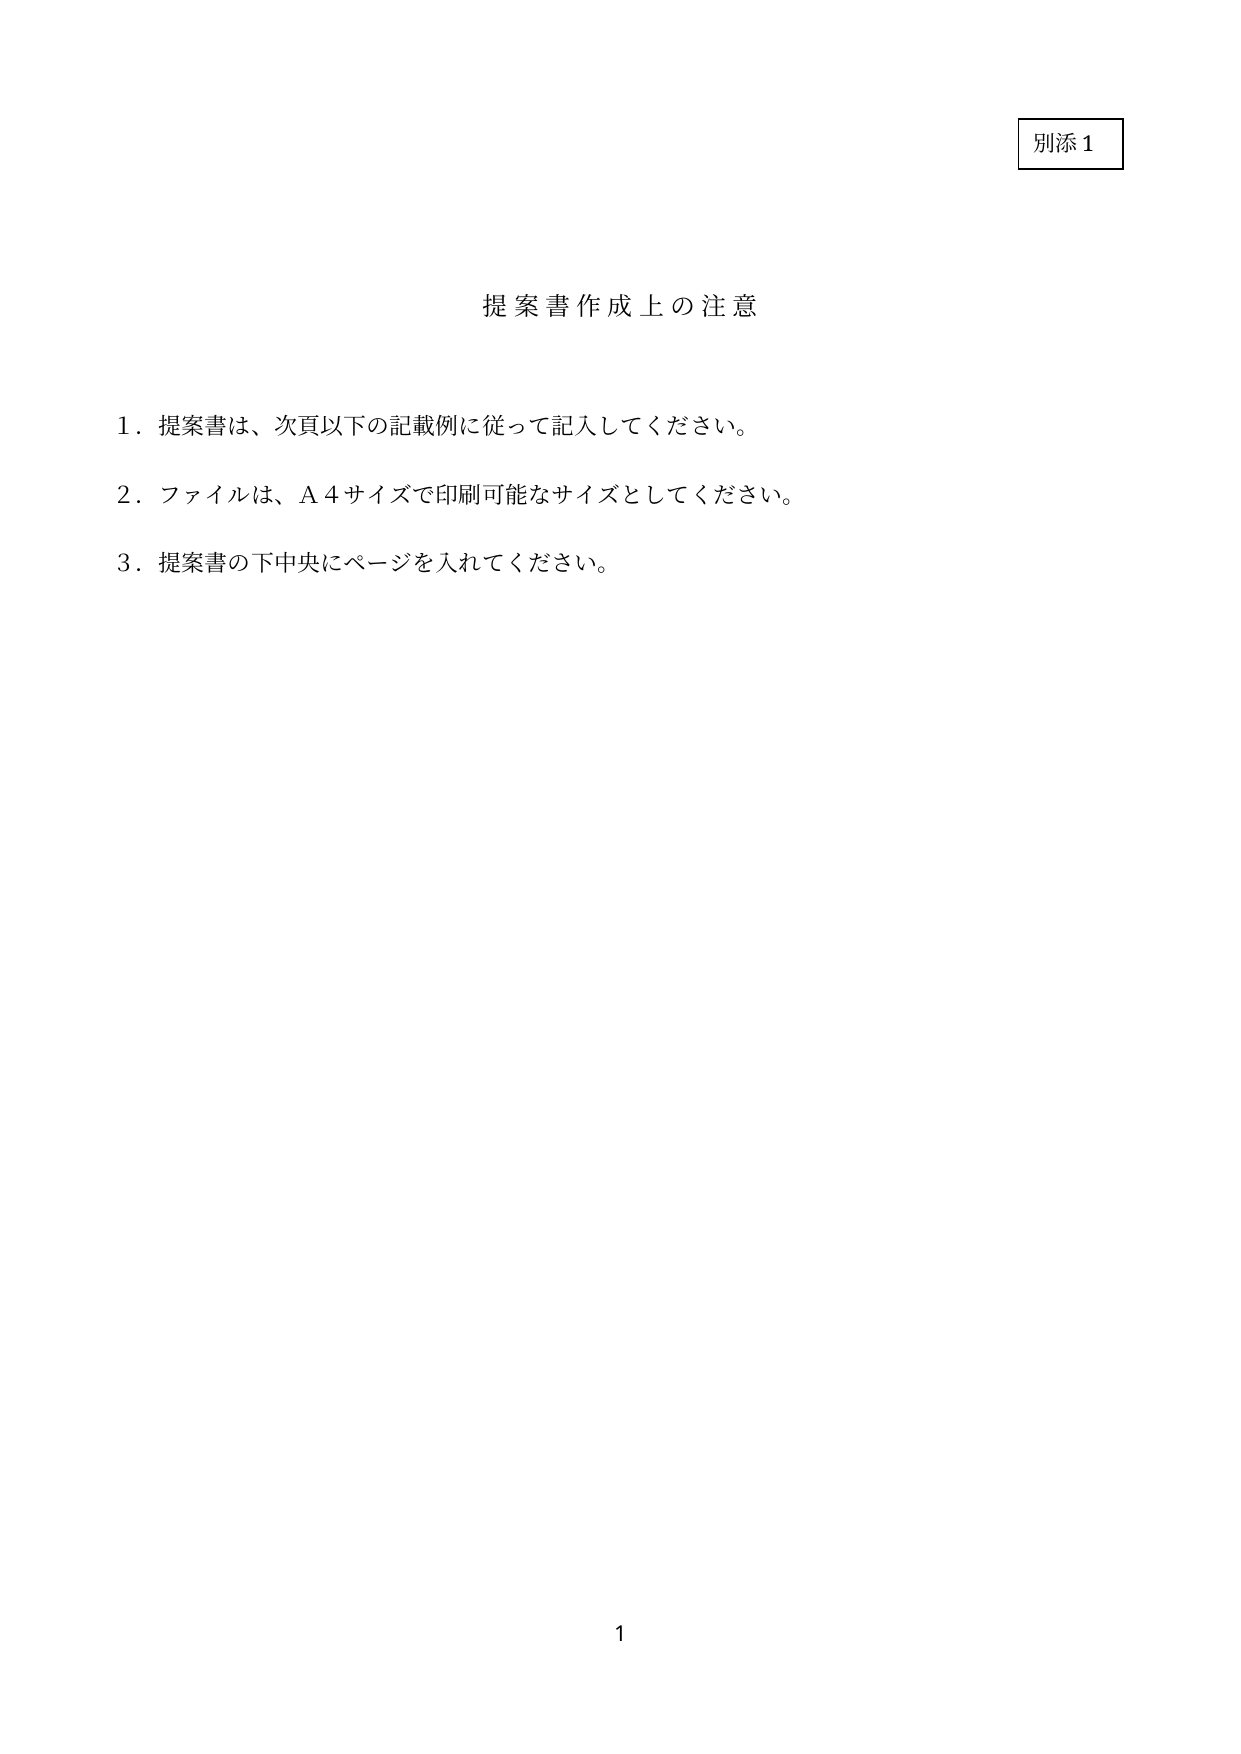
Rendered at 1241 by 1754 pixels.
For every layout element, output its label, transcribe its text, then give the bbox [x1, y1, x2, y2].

text ３．提案書の下中央にページを入れてください。 [112, 545, 1128, 579]
text 提案書作成上の注意 [112, 271, 1128, 339]
text ２．ファイルは、Ａ４サイズで印刷可能なサイズとしてください。 [112, 476, 1128, 510]
text １．提案書は、次頁以下の記載例に従って記入してください。 [112, 408, 1128, 442]
